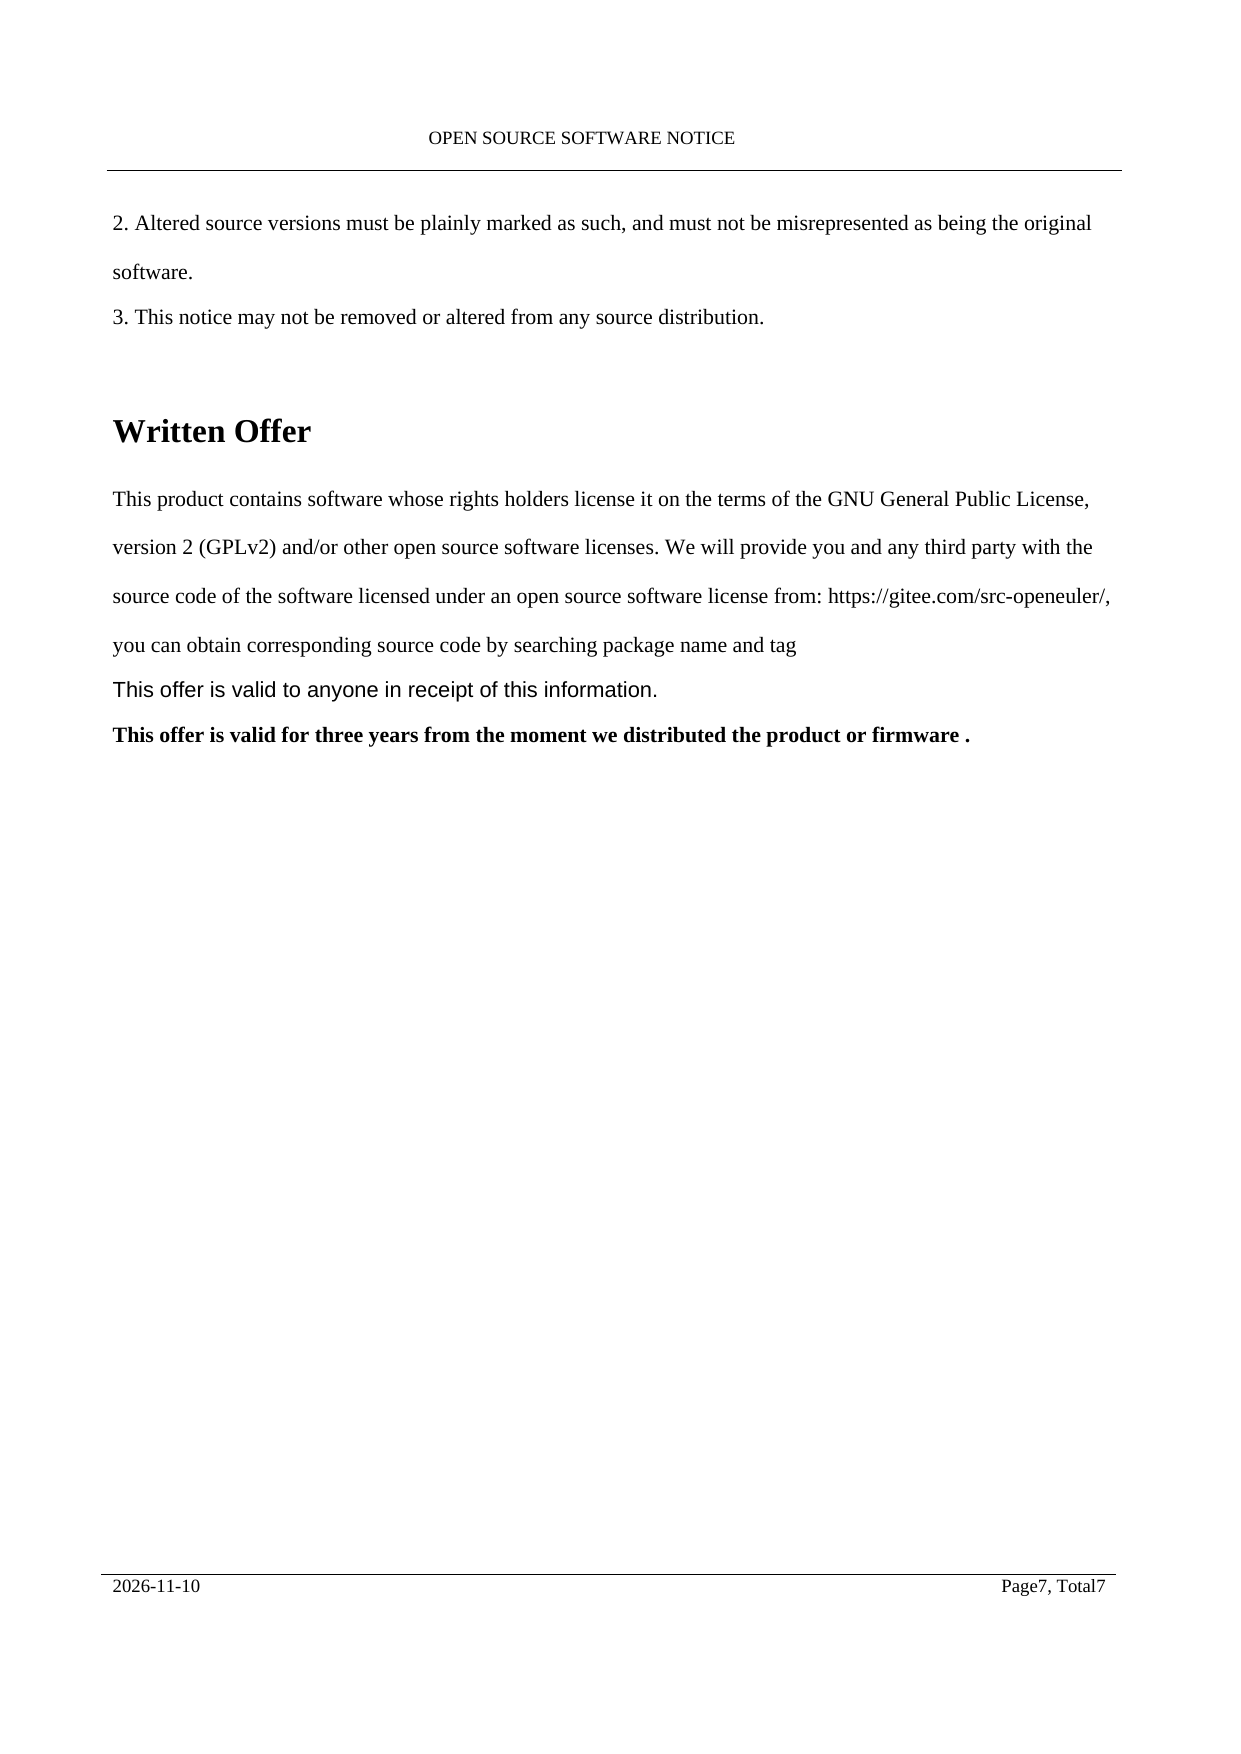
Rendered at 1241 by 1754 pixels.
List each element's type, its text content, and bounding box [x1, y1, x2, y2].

text This product contains software whose rights holders license it on the terms of the GNU General Public License, version 2 (GPLv2) and/or other open source software licenses. We will provide you and any third party with the source code of the software licensed under an open source software license from: https://gitee.com/src-openeuler/, you can obtain corresponding source code by searching package name and tag [112, 482, 1128, 661]
text 2. Altered source versions must be plainly marked as such, and must not be misrepresented as being the original software. [112, 206, 1128, 288]
text This offer is valid to anyone in receipt of this information. [112, 673, 1128, 706]
text 3. This notice may not be removed or altered from any source distribution. [112, 300, 1128, 381]
text Written Offer [112, 398, 1128, 463]
text This offer is valid for three years from the moment we distributed the product or firmware . [112, 718, 1128, 751]
